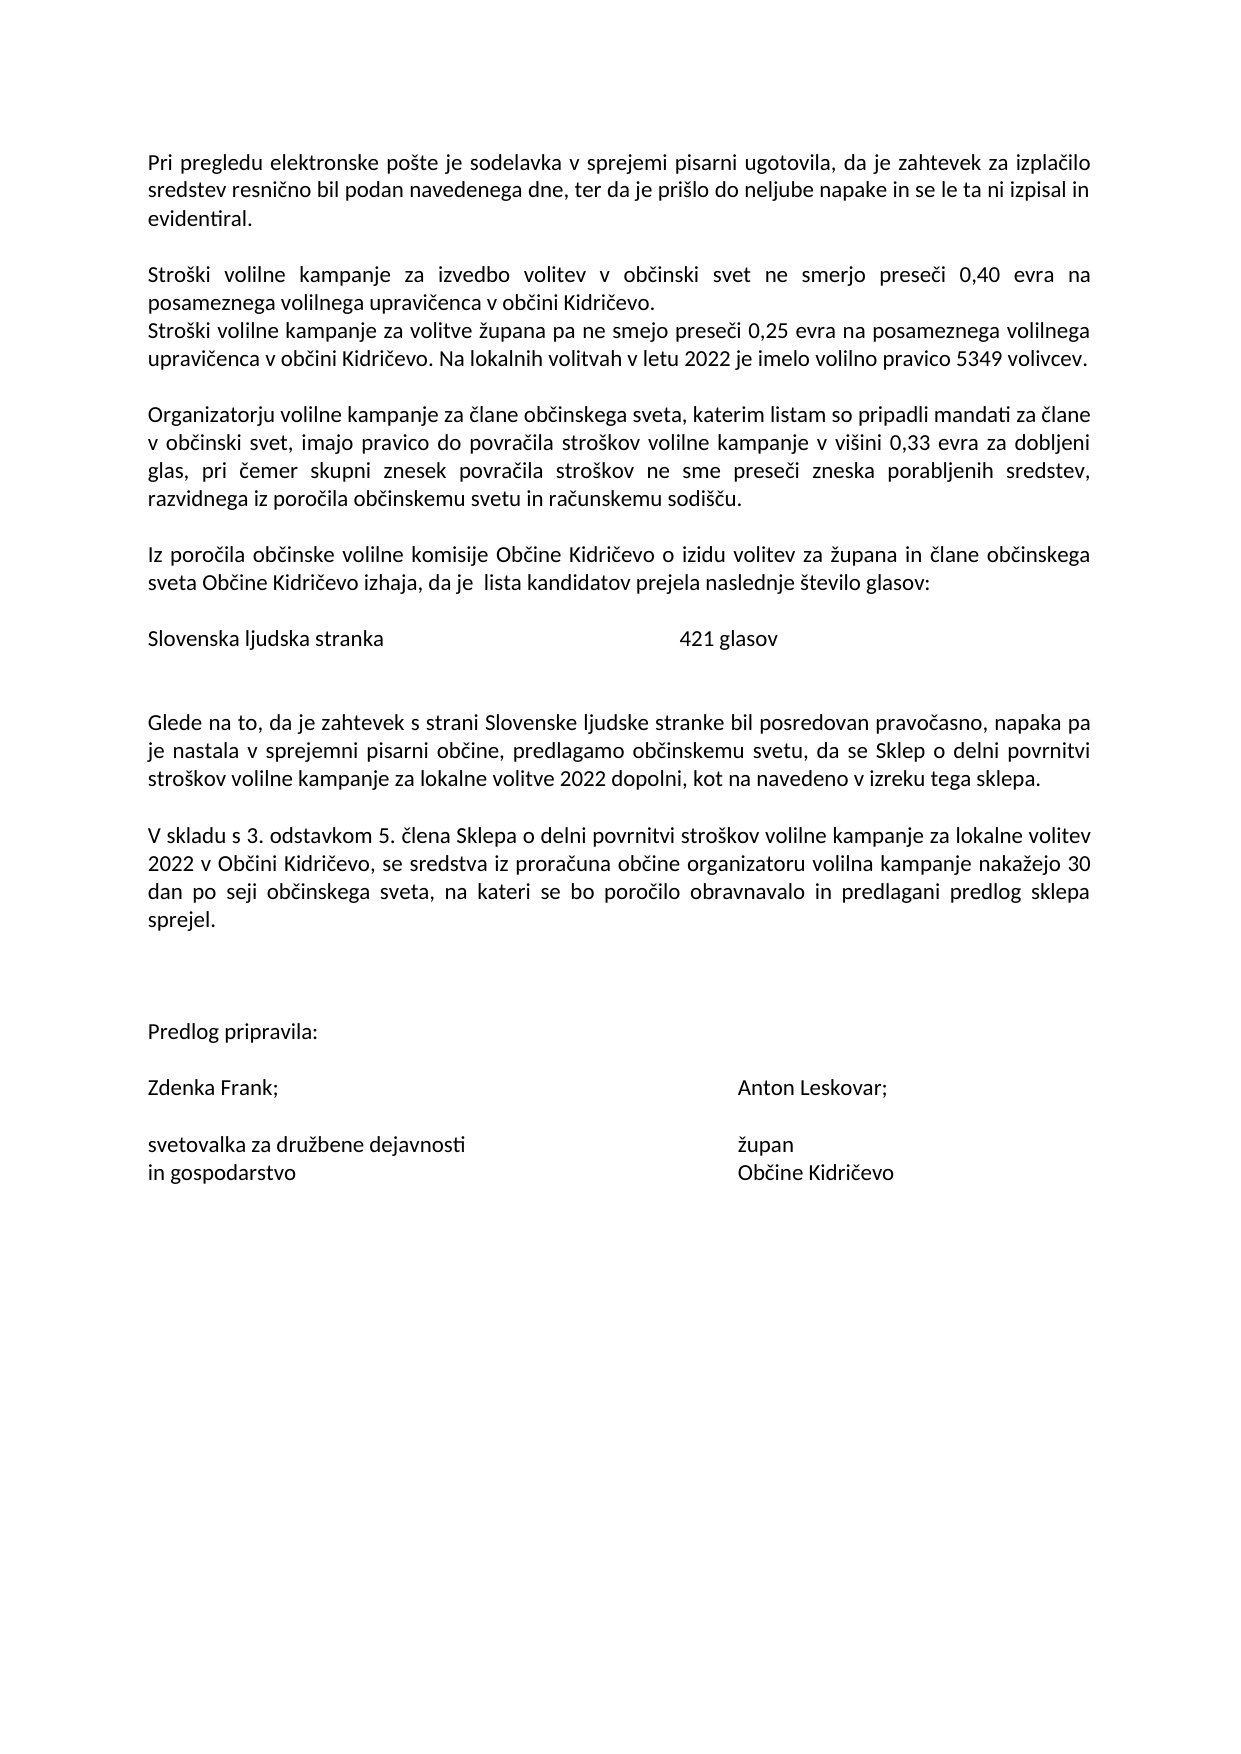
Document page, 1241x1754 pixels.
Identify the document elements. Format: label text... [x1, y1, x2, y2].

text Predlog pripravila: [148, 1017, 1093, 1045]
text svetovalka za družbene dejavnosti župan [148, 1130, 1093, 1158]
text Stroški volilne kampanje za izvedbo volitev v občinski svet ne smerjo preseči 0,40 evra na posameznega volilnega upravičenca v občini Kidričevo. [148, 260, 1093, 316]
text in gospodarstvo Občine Kidričevo [148, 1158, 1093, 1186]
text Zdenka Frank; Anton Leskovar; [148, 1073, 1093, 1101]
text Organizatorju volilne kampanje za člane občinskega sveta, katerim listam so pripadli mandati za člane v občinski svet, imajo pravico do povračila stroškov volilne kampanje v višini 0,33 evra za dobljeni glas, pri čemer skupni znesek povračila stroškov ne sme preseči zneska porabljenih sredstev, razvidnega iz poročila občinskemu svetu in računskemu sodišču. [148, 400, 1093, 512]
text Iz poročila občinske volilne komisije Občine Kidričevo o izidu volitev za župana in člane občinskega sveta Občine Kidričevo izhaja, da je lista kandidatov prejela naslednje število glasov: [148, 540, 1093, 596]
text Glede na to, da je zahtevek s strani Slovenske ljudske stranke bil posredovan pravočasno, napaka pa je nastala v sprejemni pisarni občine, predlagamo občinskemu svetu, da se Sklep o delni povrnitvi stroškov volilne kampanje za lokalne volitve 2022 dopolni, kot na navedeno v izreku tega sklepa. [148, 708, 1093, 792]
text Pri pregledu elektronske pošte je sodelavka v sprejemi pisarni ugotovila, da je zahtevek za izplačilo sredstev resnično bil podan navedenega dne, ter da je prišlo do neljube napake in se le ta ni izpisal in evidentiral. [148, 148, 1093, 232]
text Slovenska ljudska stranka 421 glasov [148, 624, 1093, 652]
text V skladu s 3. odstavkom 5. člena Sklepa o delni povrnitvi stroškov volilne kampanje za lokalne volitev 2022 v Občini Kidričevo, se sredstva iz proračuna občine organizatoru volilna kampanje nakažejo 30 dan po seji občinskega sveta, na kateri se bo poročilo obravnavalo in predlagani predlog sklepa sprejel. [148, 821, 1093, 933]
text Stroški volilne kampanje za volitve župana pa ne smejo preseči 0,25 evra na posameznega volilnega upravičenca v občini Kidričevo. Na lokalnih volitvah v letu 2022 je imelo volilno pravico 5349 volivcev. [148, 316, 1093, 372]
